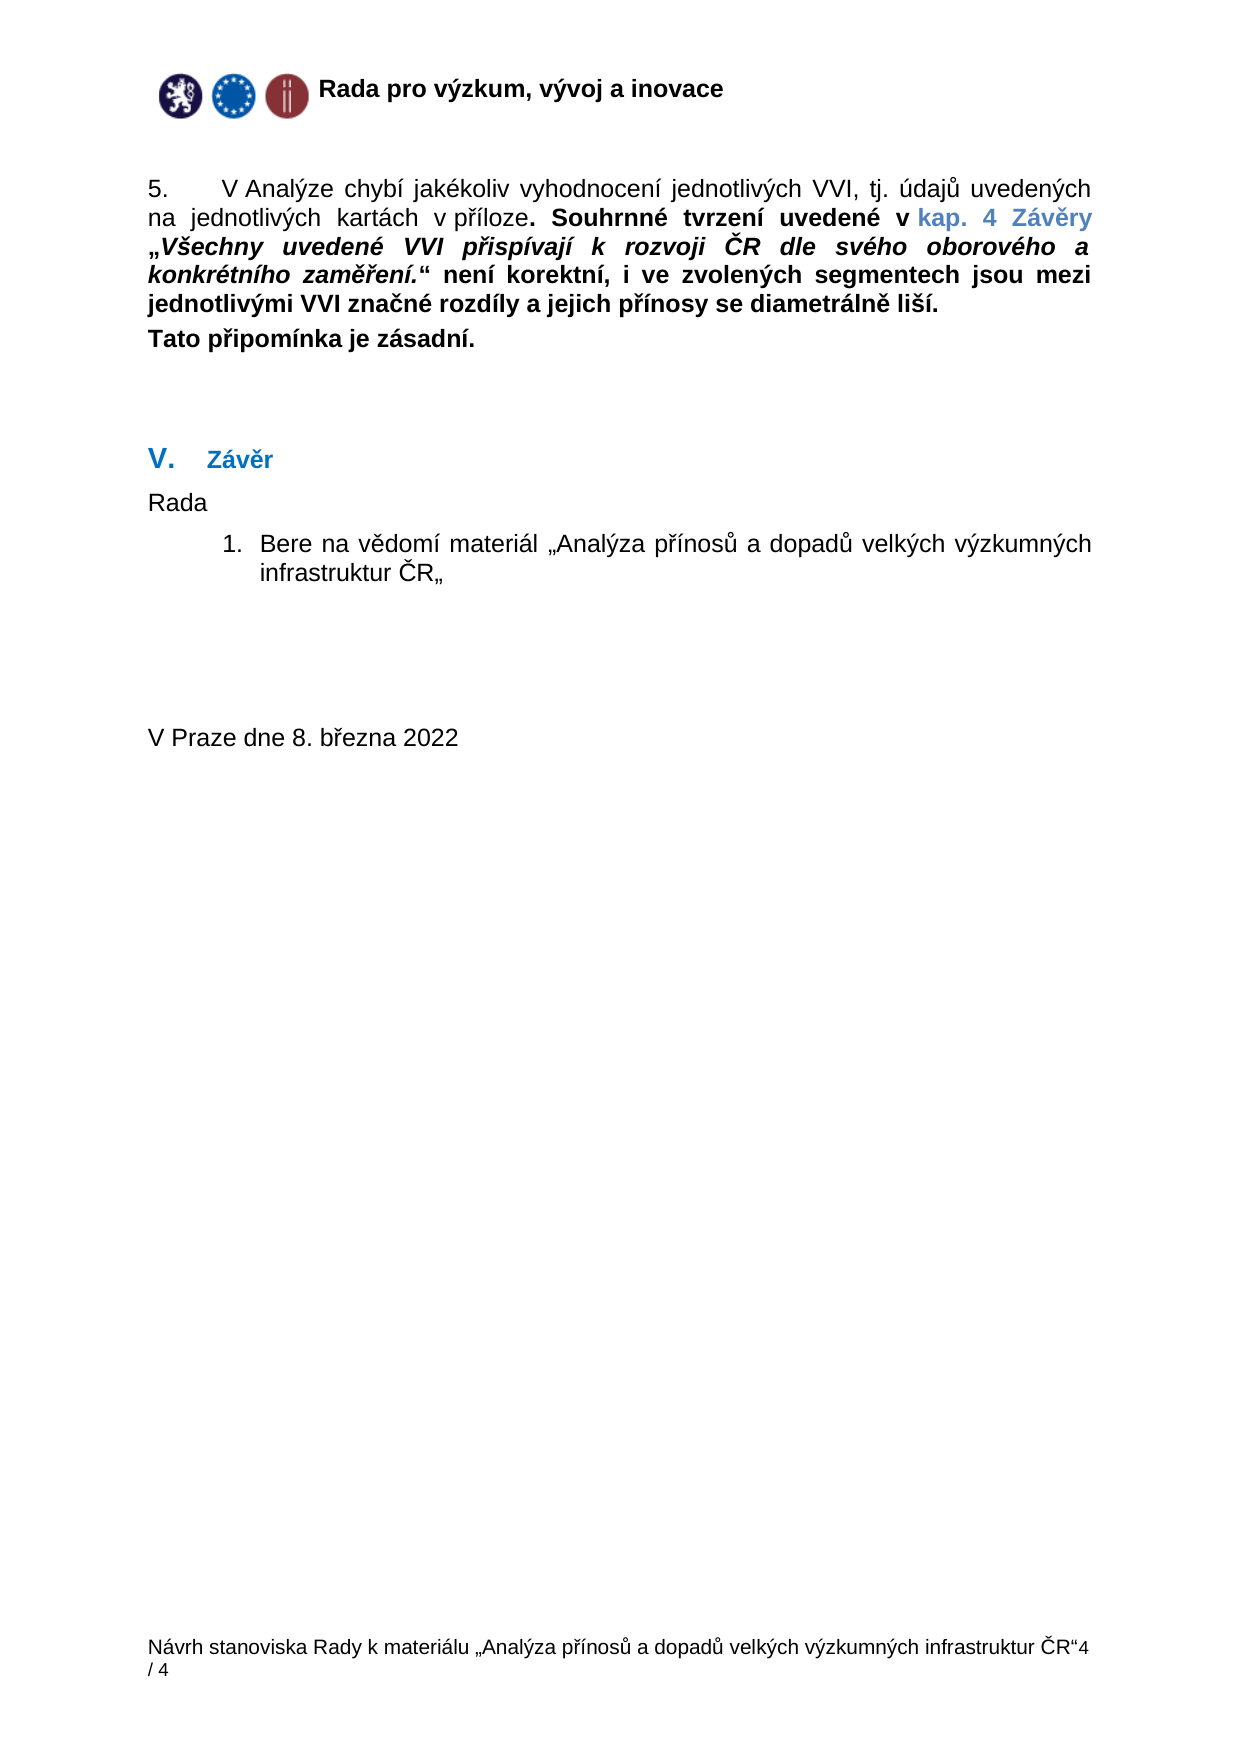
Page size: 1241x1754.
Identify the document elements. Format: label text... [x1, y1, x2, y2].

picture [158, 73, 309, 120]
list Závěr [148, 441, 1093, 475]
text V Praze dne 8. března 2022 [148, 722, 1093, 751]
text Tato připomínka je zásadní. [148, 324, 1093, 353]
text 5. V Analýze chybí jakékoliv vyhodnocení jednotlivých VVI, tj. údajů uvedených na jednotlivých kartách v příloze. Souhrnné tvrzení uvedené v kap. 4 Závěry „Všechny uvedené VVI přispívají k rozvoji ČR dle svého oborového a konkrétního zaměření.“ není korektní, i ve zvolených segmentech jsou mezi jednotlivými VVI značné rozdíly a jejich přínosy se diametrálně liší. [148, 174, 1093, 318]
list Bere na vědomí materiál „Analýza přínosů a dopadů velkých výzkumných infrastruktur ČR„ [222, 529, 1093, 586]
text Rada [148, 487, 1093, 516]
